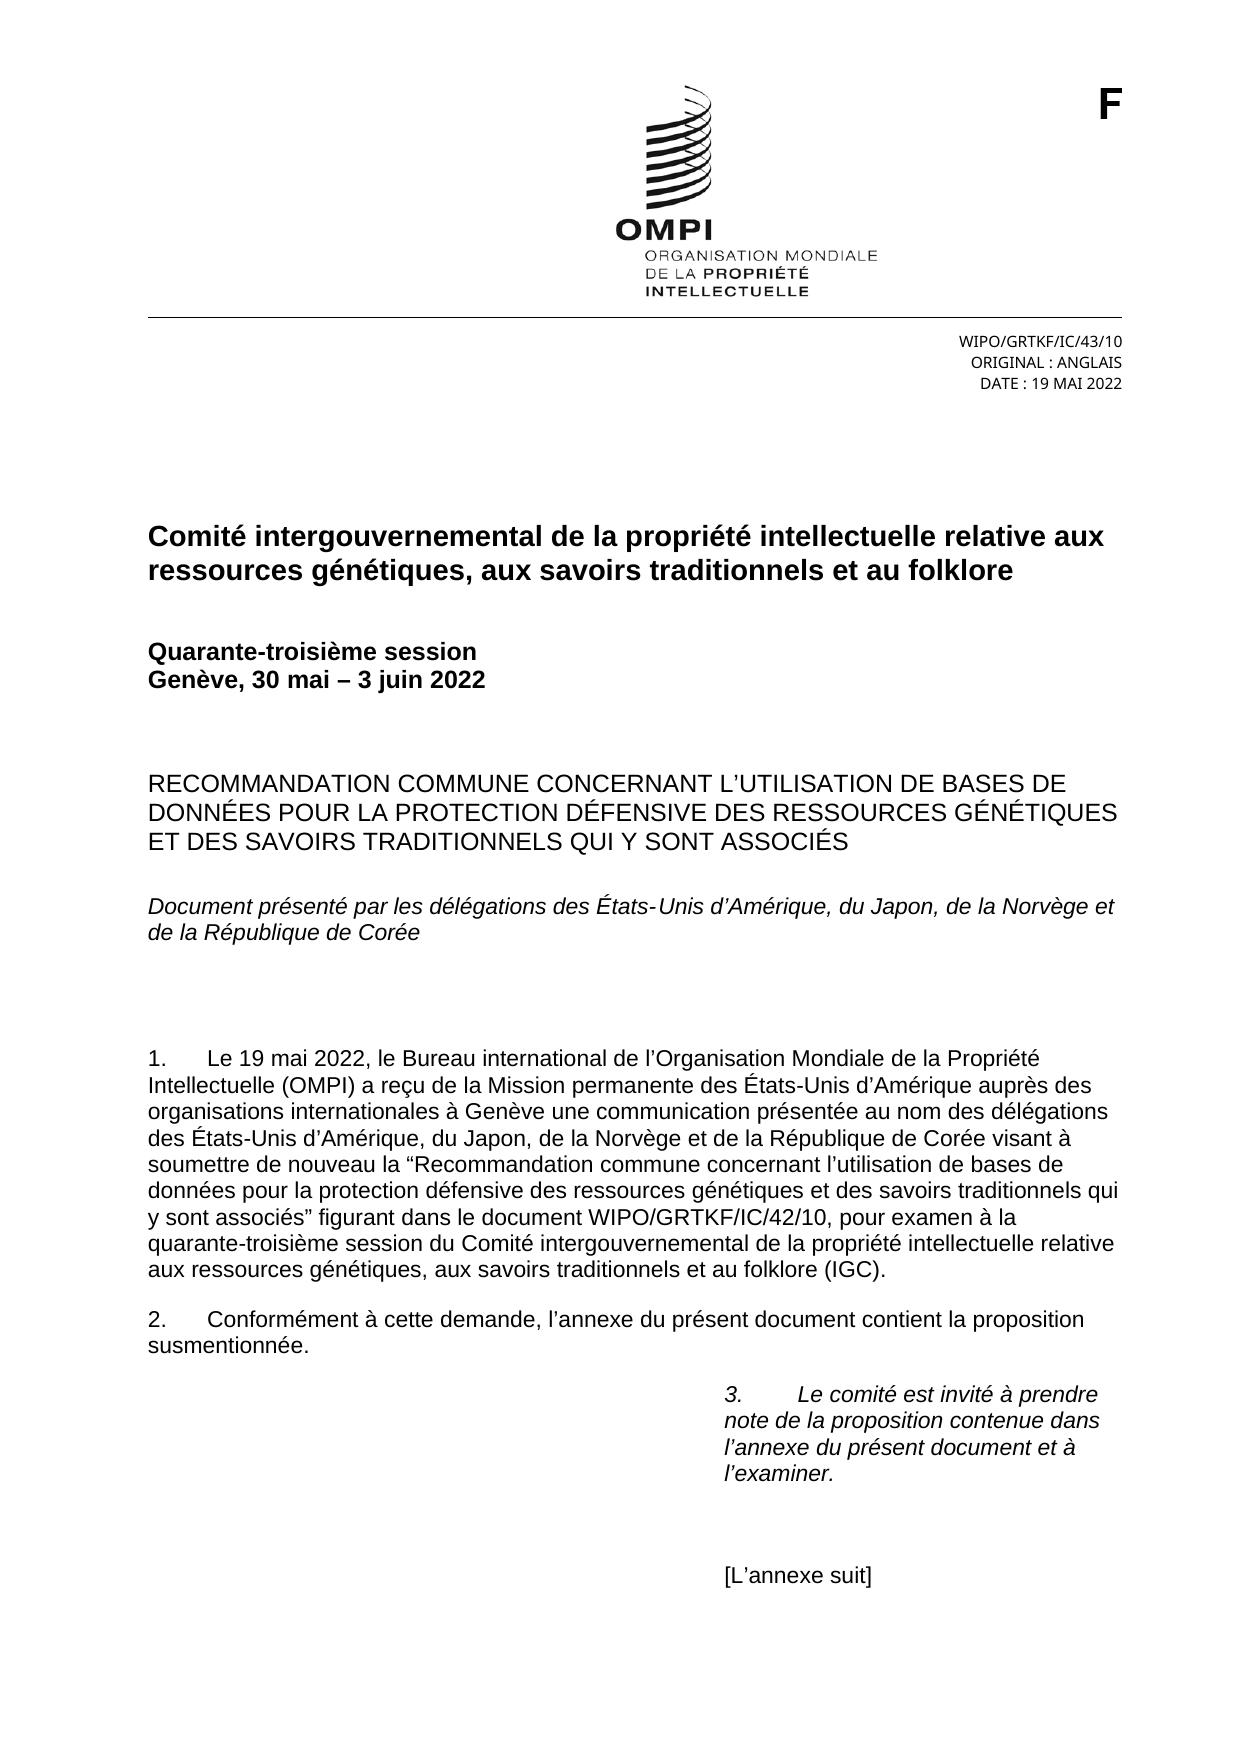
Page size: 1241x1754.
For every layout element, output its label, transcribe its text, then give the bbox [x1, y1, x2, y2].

text Genève, 30 mai – 3 juin 2022 [148, 665, 1122, 694]
title Comité intergouvernemental de la propriété intellectuelle relative aux ressources génétiques, aux savoirs traditionnels et au folklore [148, 519, 1122, 586]
picture [613, 79, 1123, 299]
text Quarante-troisième session [148, 636, 1122, 665]
text Le comité est invité à prendre note de la proposition contenue dans l’annexe du présent document et à l’examiner. [724, 1381, 1122, 1487]
text Recommandation commune concernant l’utilisation de bases de données pour la protection défensive des ressources génétiques et des savoirs traditionnels qui y sont associés [148, 769, 1122, 855]
text DATE : 19 mai 2022 [148, 373, 1122, 394]
text [L’annexe suit] [724, 1562, 1122, 1588]
text Le 19 mai 2022, le Bureau international de l’Organisation Mondiale de la Propriété Intellectuelle (OMPI) a reçu de la Mission permanente des États-Unis d’Amérique auprès des organisations internationales à Genève une communication présentée au nom des délégations des États-Unis d’Amérique, du Japon, de la Norvège et de la République de Corée visant à soumettre de nouveau la “Recommandation commune concernant l’utilisation de bases de données pour la protection défensive des ressources génétiques et des savoirs traditionnels qui y sont associés” figurant dans le document WIPO/GRTKF/IC/42/10, pour examen à la quarante-troisième session du Comité intergouvernemental de la propriété intellectuelle relative aux ressources génétiques, aux savoirs traditionnels et au folklore (IGC). [148, 1045, 1122, 1283]
text WIPO/GRTKF/IC/43/10 [148, 331, 1122, 352]
text Conformément à cette demande, l’annexe du présent document contient la proposition susmentionnée. [148, 1306, 1122, 1358]
text ORIGINAL : anglais [148, 352, 1122, 373]
text Document présenté par les délégations des États-Unis d’Amérique, du Japon, de la Norvège et de la République de Corée [148, 893, 1122, 945]
